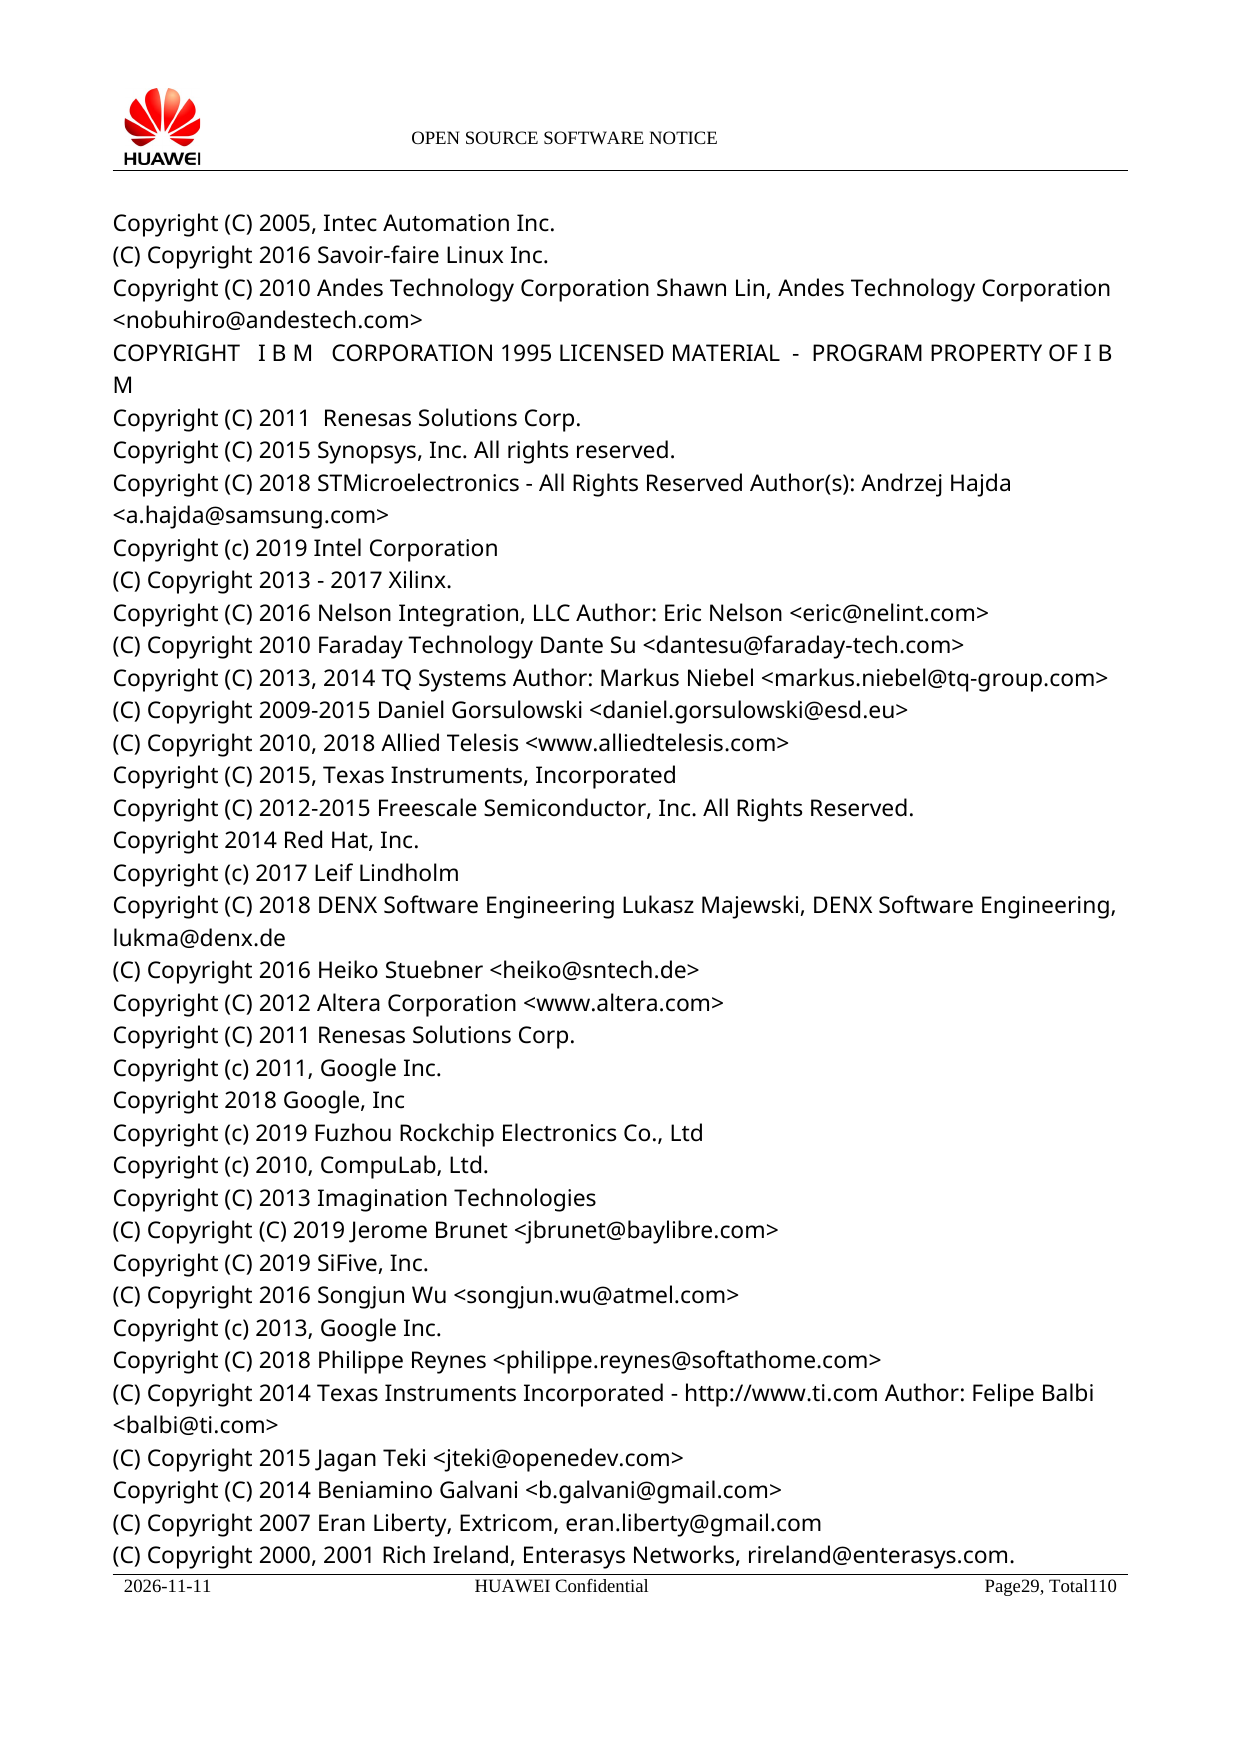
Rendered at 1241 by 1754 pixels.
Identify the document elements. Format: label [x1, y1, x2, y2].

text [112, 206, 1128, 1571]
picture [124, 88, 201, 165]
